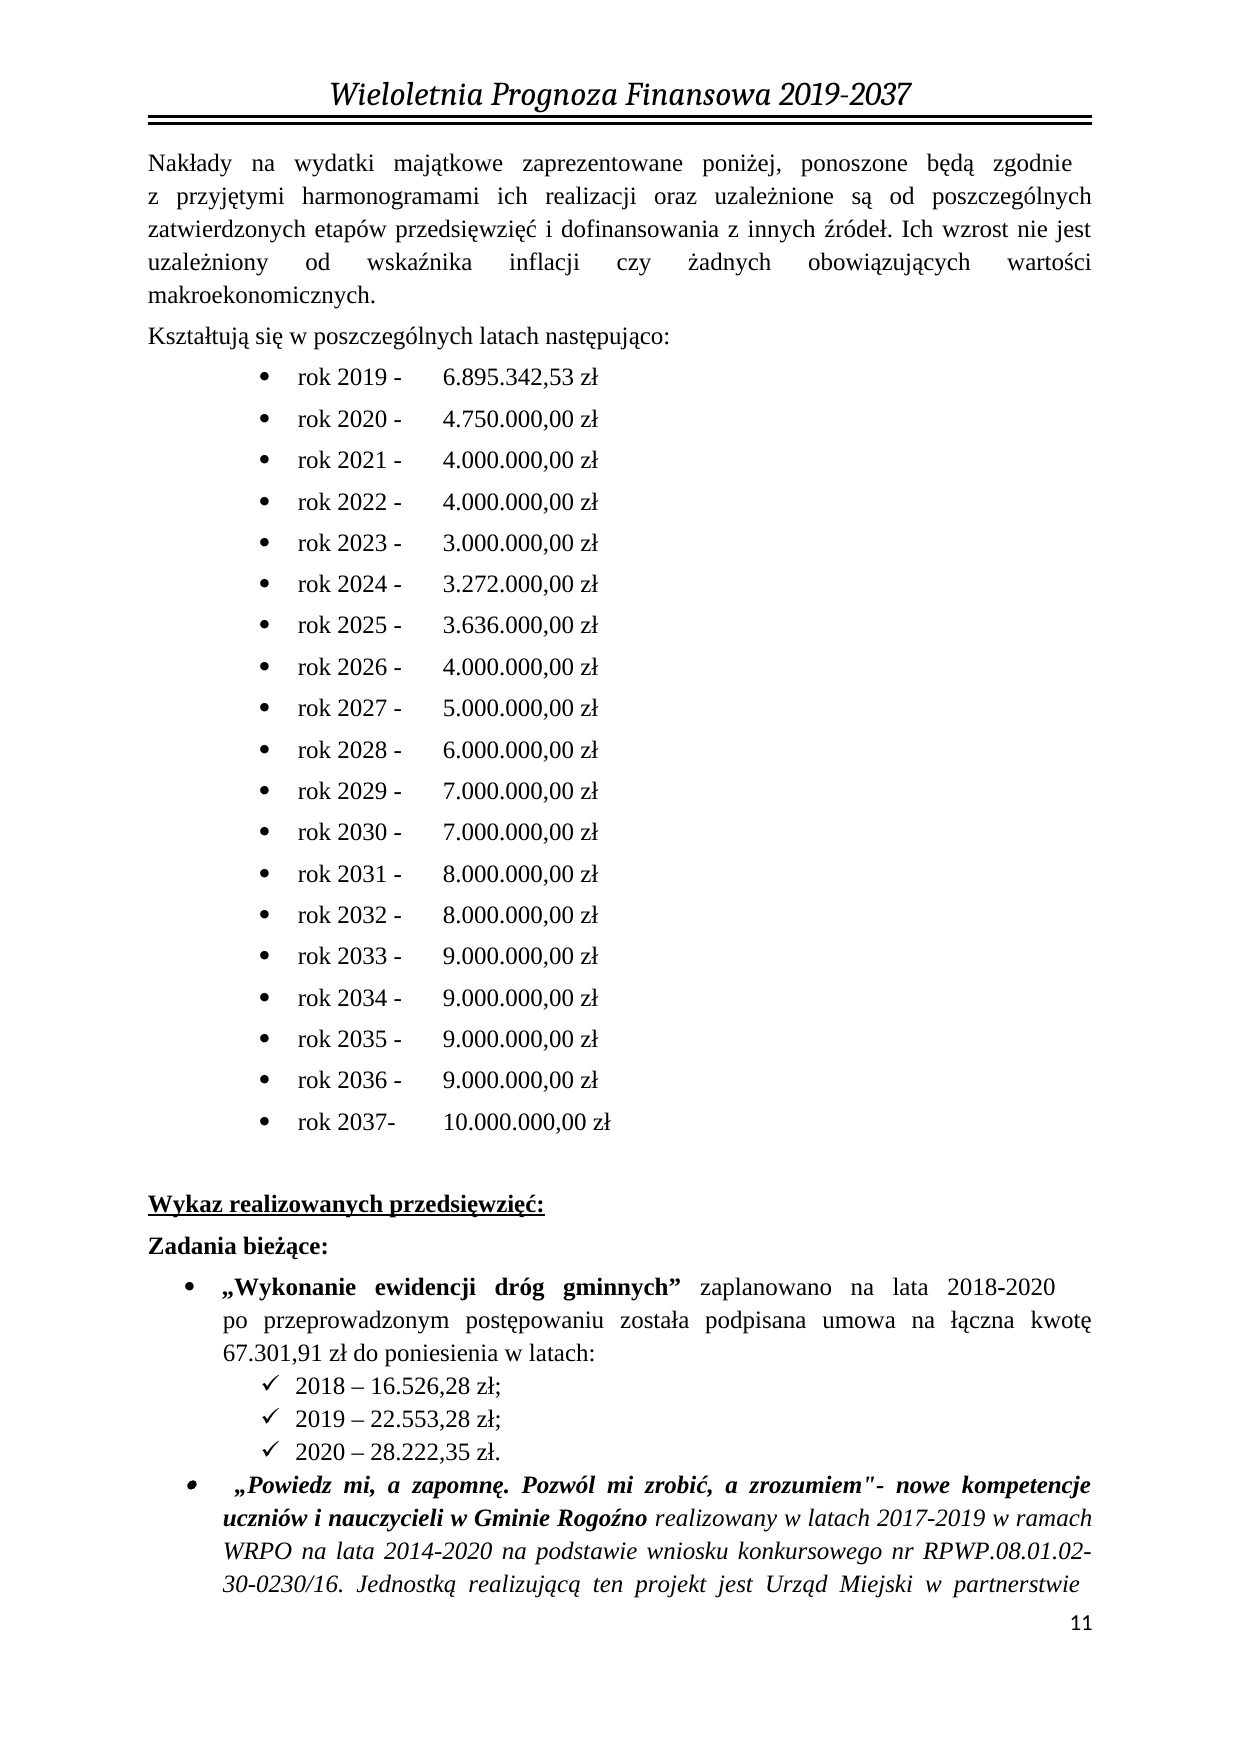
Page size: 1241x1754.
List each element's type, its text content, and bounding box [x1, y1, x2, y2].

list rok 2022 - 4.000.000,00 zł [260, 487, 1092, 515]
list rok 2026 - 4.000.000,00 zł [260, 652, 1092, 681]
list rok 2024 - 3.272.000,00 zł [260, 569, 1092, 598]
text Zadania bieżące: [148, 1231, 1092, 1260]
list rok 2028 - 6.000.000,00 zł [260, 735, 1092, 763]
list rok 2023 - 3.000.000,00 zł [260, 528, 1092, 557]
list rok 2025 - 3.636.000,00 zł [260, 611, 1092, 639]
list rok 2032 - 8.000.000,00 zł [260, 900, 1092, 929]
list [185, 1470, 1092, 1598]
list rok 2020 - 4.750.000,00 zł [260, 404, 1092, 433]
list rok 2037- 10.000.000,00 zł [260, 1107, 1092, 1136]
list rok 2036 - 9.000.000,00 zł [260, 1066, 1092, 1094]
list rok 2031 - 8.000.000,00 zł [260, 859, 1092, 887]
list rok 2035 - 9.000.000,00 zł [260, 1024, 1092, 1053]
list rok 2033 - 9.000.000,00 zł [260, 941, 1092, 970]
text Nakłady na wydatki majątkowe zaprezentowane poniżej, ponoszone będą zgodnie z przyjętymi harmonogramami ich realizacji oraz uzależnione są od poszczególnych zatwierdzonych etapów przedsięwzięć i dofinansowania z innych źródeł. Ich wzrost nie jest uzależniony od wskaźnika inflacji czy żadnych obowiązujących wartości makroekonomicznych. [148, 148, 1092, 308]
list rok 2034 - 9.000.000,00 zł [260, 983, 1092, 1012]
text Kształtują się w poszczególnych latach następująco: [148, 321, 1092, 350]
list rok 2030 - 7.000.000,00 zł [260, 817, 1092, 846]
list rok 2029 - 7.000.000,00 zł [260, 776, 1092, 805]
list rok 2027 - 5.000.000,00 zł [260, 693, 1092, 722]
list 2018 – 16.526,28 zł; [260, 1371, 1092, 1400]
list rok 2021 - 4.000.000,00 zł [260, 445, 1092, 474]
list rok 2019 - 6.895.342,53 zł [260, 362, 1092, 391]
list 2020 – 28.222,35 zł. [260, 1437, 1092, 1466]
list 2019 – 22.553,28 zł; [260, 1404, 1092, 1433]
list „Wykonanie ewidencji dróg gminnych” zaplanowano na lata 2018-2020 po przeprowadzonym postępowaniu została podpisana umowa na łączna kwotę 67.301,91 zł do poniesienia w latach: [185, 1272, 1092, 1367]
text Wykaz realizowanych przedsięwzięć: [148, 1189, 1092, 1218]
